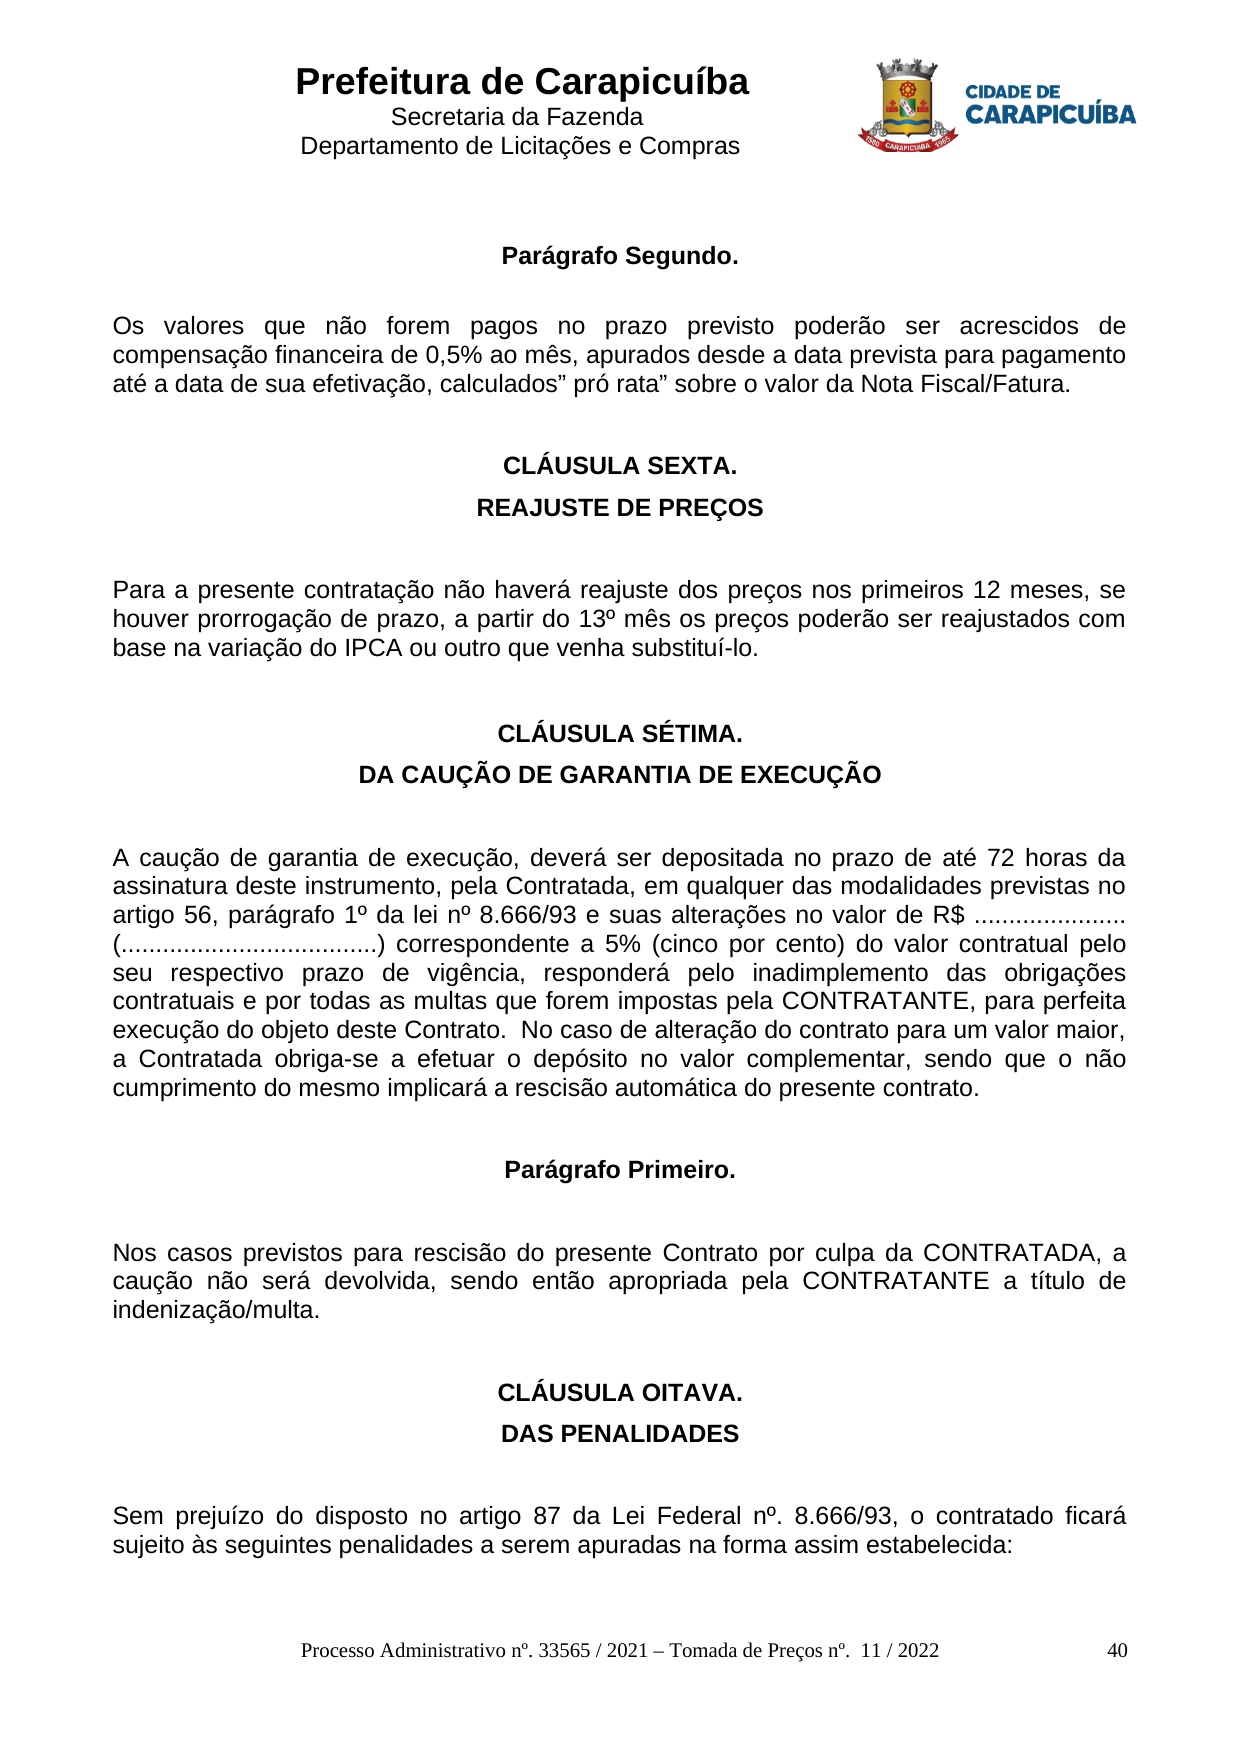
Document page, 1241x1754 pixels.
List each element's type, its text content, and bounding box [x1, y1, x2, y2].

text Parágrafo Segundo. [112, 241, 1128, 270]
text A caução de garantia de execução, deverá ser depositada no prazo de até 72 horas da assinatura deste instrumento, pela Contratada, em qualquer das modalidades previstas no artigo 56, parágrafo 1º da lei nº 8.666/93 e suas alterações no valor de R$ ...................... (.....................................) correspondente a 5% (cinco por cento) do valor contratual pelo seu respectivo prazo de vigência, responderá pelo inadimplemento das obrigações contratuais e por todas as multas que forem impostas pela CONTRATANTE, para perfeita execução do objeto deste Contrato. No caso de alteração do contrato para um valor maior, a Contratada obriga-se a efetuar o depósito no valor complementar, sendo que o não cumprimento do mesmo implicará a rescisão automática do presente contrato. [112, 842, 1128, 1101]
text Parágrafo Primeiro. [112, 1155, 1128, 1184]
text REAJUSTE DE PREÇOS [112, 492, 1128, 521]
text Sem prejuízo do disposto no artigo 87 da Lei Federal nº. 8.666/93, o contratado ficará sujeito às seguintes penalidades a serem apuradas na forma assim estabelecida: [112, 1501, 1128, 1559]
text CLÁUSULA OITAVA. [112, 1377, 1128, 1406]
text Para a presente contratação não haverá reajuste dos preços nos primeiros 12 meses, se houver prorrogação de prazo, a partir do 13º mês os preços poderão ser reajustados com base na variação do IPCA ou outro que venha substituí-lo. [112, 575, 1128, 661]
text DA CAUÇÃO DE GARANTIA DE EXECUÇÃO [112, 760, 1128, 789]
text DAS PENALIDADES [112, 1419, 1128, 1447]
text Nos casos previstos para rescisão do presente Contrato por culpa da CONTRATADA, a caução não será devolvida, sendo então apropriada pela CONTRATANTE a título de indenização/multa. [112, 1237, 1128, 1324]
picture [857, 57, 1139, 152]
text Os valores que não forem pagos no prazo previsto poderão ser acrescidos de compensação financeira de 0,5% ao mês, apurados desde a data prevista para pagamento até a data de sua efetivação, calculados” pró rata” sobre o valor da Nota Fiscal/Fatura. [112, 311, 1128, 397]
text CLÁUSULA SEXTA. [112, 451, 1128, 480]
text CLÁUSULA SÉTIMA. [112, 719, 1128, 747]
